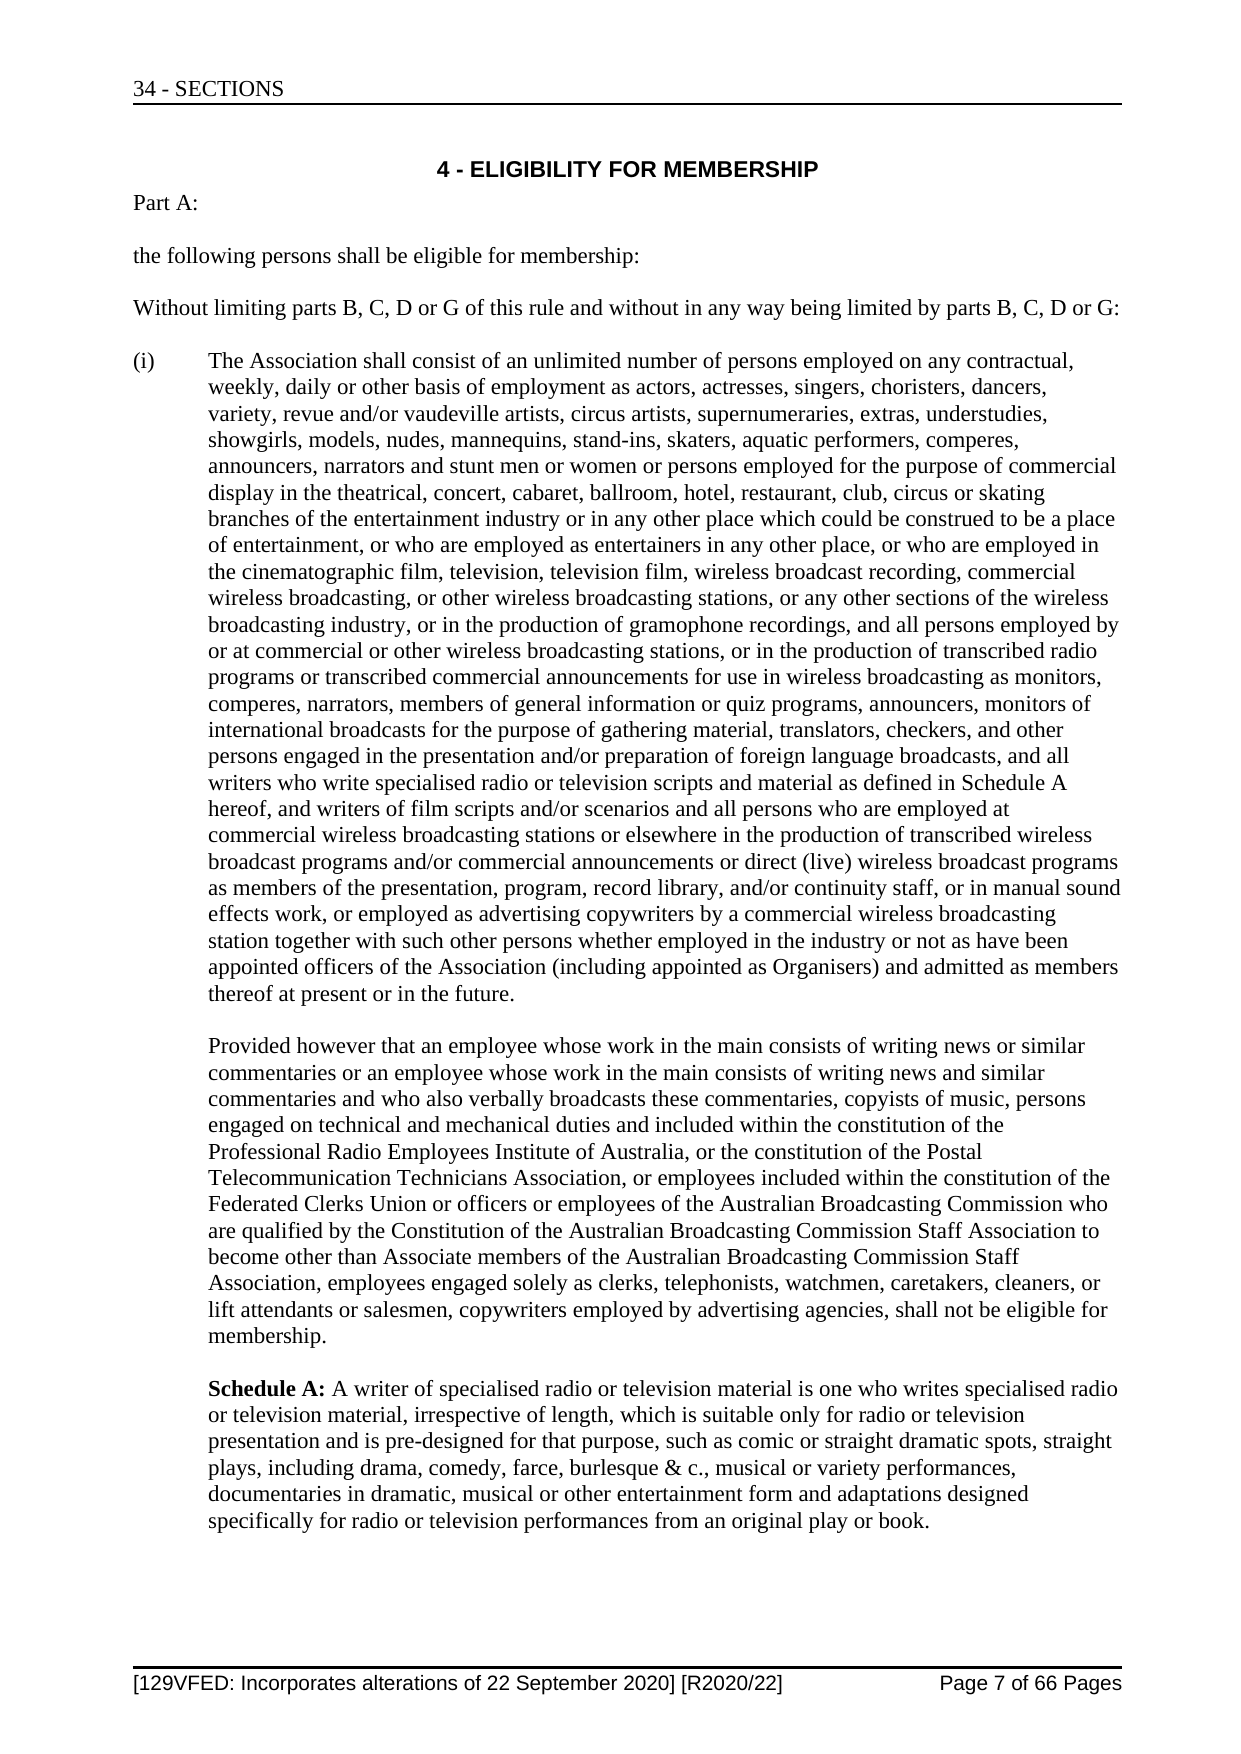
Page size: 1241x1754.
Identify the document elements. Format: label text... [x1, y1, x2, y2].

subtitle 4 - ELIGIBILITY FOR MEMBERSHIP [133, 156, 1122, 183]
subtitle Part A: [133, 189, 1122, 215]
text Schedule A: A writer of specialised radio or television material is one who writes specialised radio or television material, irrespective of length, which is suitable only for radio or television presentation and is pre-designed for that purpose, such as comic or straight dramatic spots, straight plays, including drama, comedy, farce, burlesque & c., musical or variety performances, documentaries in dramatic, musical or other entertainment form and adaptations designed specifically for radio or television performances from an original play or book. [133, 1375, 1122, 1533]
text Provided however that an employee whose work in the main consists of writing news or similar commentaries or an employee whose work in the main consists of writing news and similar commentaries and who also verbally broadcasts these commentaries, copyists of music, persons engaged on technical and mechanical duties and included within the constitution of the Professional Radio Employees Institute of Australia, or the constitution of the Postal Telecommunication Technicians Association, or employees included within the constitution of the Federated Clerks Union or officers or employees of the Australian Broadcasting Commission who are qualified by the Constitution of the Australian Broadcasting Commission Staff Association to become other than Associate members of the Australian Broadcasting Commission Staff Association, employees engaged solely as clerks, telephonists, watchmen, caretakers, cleaners, or lift attendants or salesmen, copywriters employed by advertising agencies, shall not be eligible for membership. [133, 1032, 1122, 1348]
text the following persons shall be eligible for membership: [133, 242, 1122, 268]
text Without limiting parts B, C, D or G of this rule and without in any way being limited by parts B, C, D or G: [133, 294, 1122, 321]
text (i) The Association shall consist of an unlimited number of persons employed on any contractual, weekly, daily or other basis of employment as actors, actresses, singers, choristers, dancers, variety, revue and/or vaudeville artists, circus artists, supernumeraries, extras, understudies, showgirls, models, nudes, mannequins, stand-ins, skaters, aquatic performers, comperes, announcers, narrators and stunt men or women or persons employed for the purpose of commercial display in the theatrical, concert, cabaret, ballroom, hotel, restaurant, club, circus or skating branches of the entertainment industry or in any other place which could be construed to be a place of entertainment, or who are employed as entertainers in any other place, or who are employed in the cinematographic film, television, television film, wireless broadcast recording, commercial wireless broadcasting, or other wireless broadcasting stations, or any other sections of the wireless broadcasting industry, or in the production of gramophone recordings, and all persons employed by or at commercial or other wireless broadcasting stations, or in the production of transcribed radio programs or transcribed commercial announcements for use in wireless broadcasting as monitors, comperes, narrators, members of general information or quiz programs, announcers, monitors of international broadcasts for the purpose of gathering material, translators, checkers, and other persons engaged in the presentation and/or preparation of foreign language broadcasts, and all writers who write specialised radio or television scripts and material as defined in Schedule A hereof, and writers of film scripts and/or scenarios and all persons who are employed at commercial wireless broadcasting stations or elsewhere in the production of transcribed wireless broadcast programs and/or commercial announcements or direct (live) wireless broadcast programs as members of the presentation, program, record library, and/or continuity staff, or in manual sound effects work, or employed as advertising copywriters by a commercial wireless broadcasting station together with such other persons whether employed in the industry or not as have been appointed officers of the Association (including appointed as Organisers) and admitted as members thereof at present or in the future. [133, 347, 1122, 1006]
